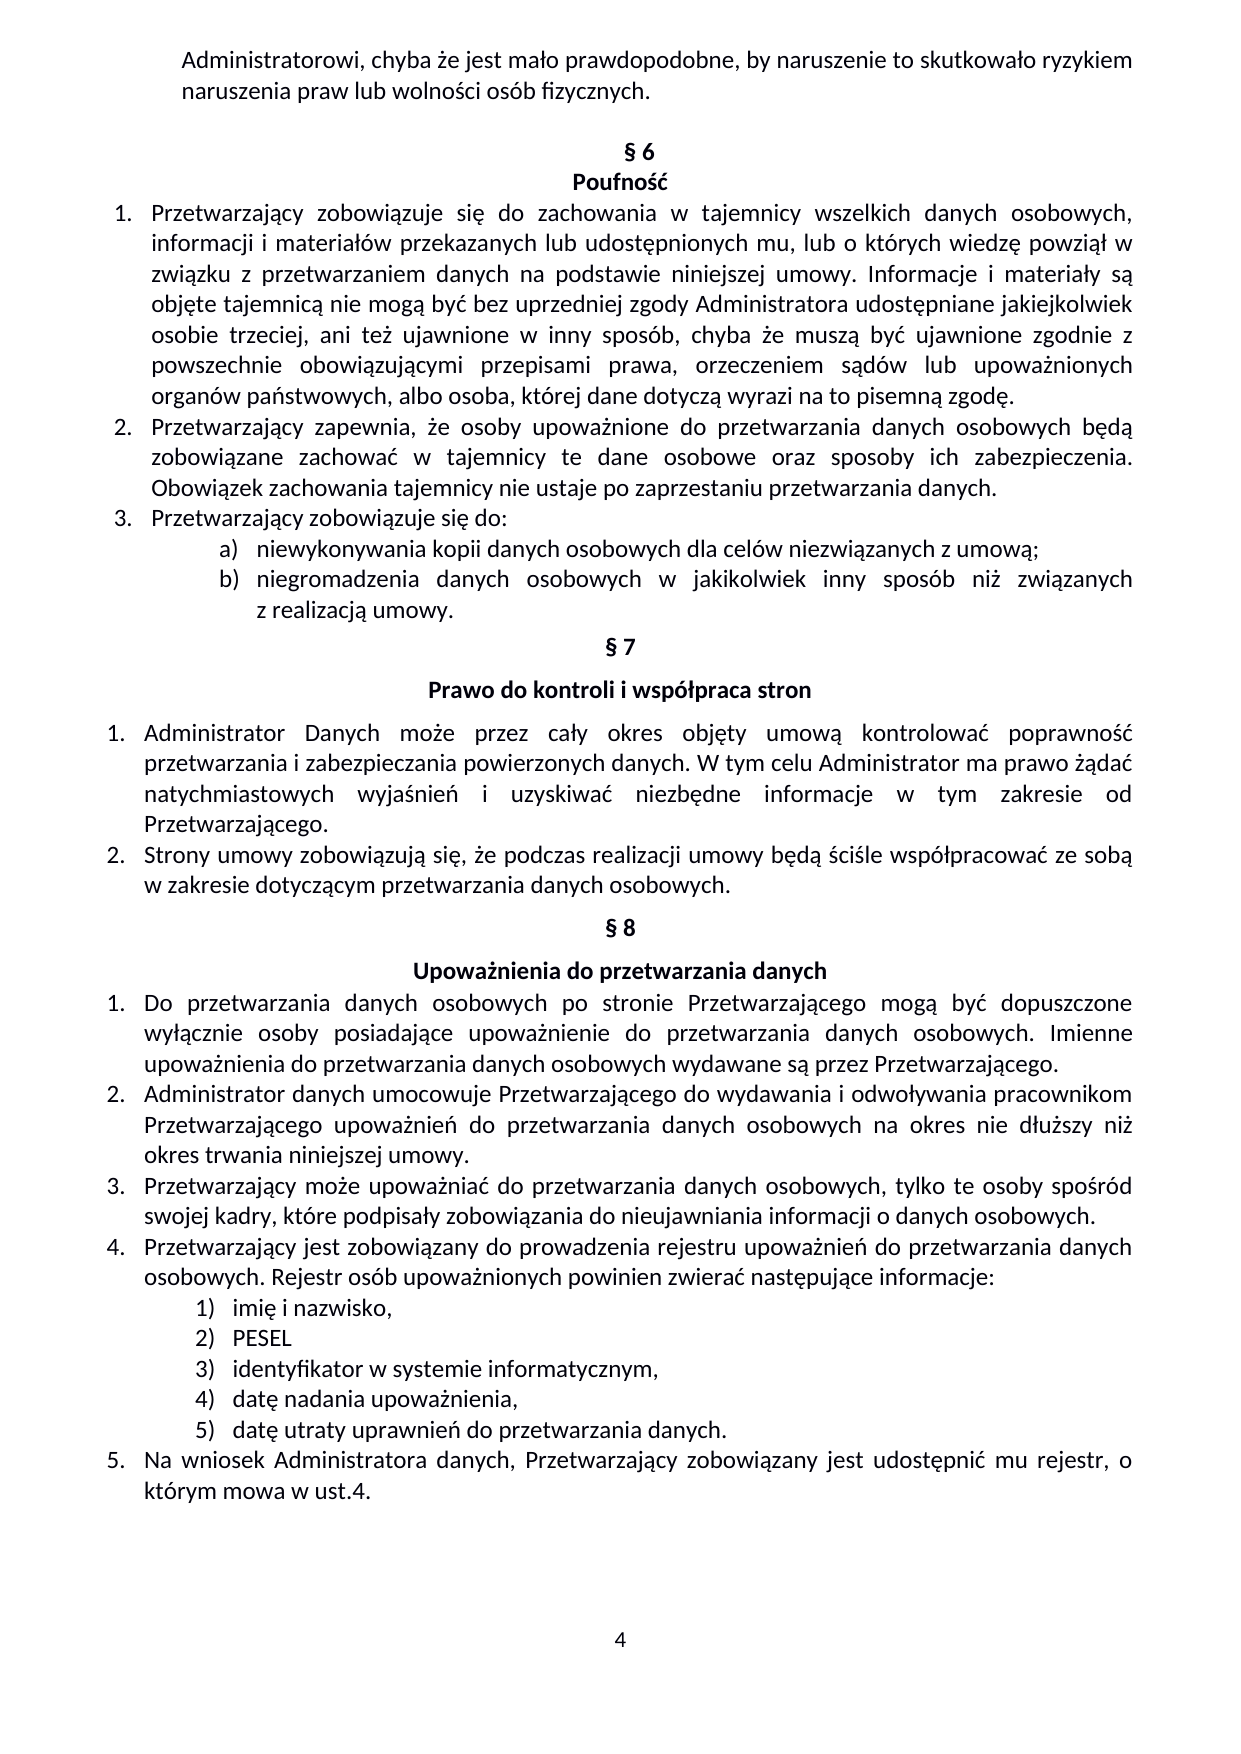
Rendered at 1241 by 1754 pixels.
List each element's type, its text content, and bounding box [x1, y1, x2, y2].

list Przetwarzający zapewnia, że osoby upoważnione do przetwarzania danych osobowych będą zobowiązane zachować w tajemnicy te dane osobowe oraz sposoby ich zabezpieczenia. Obowiązek zachowania tajemnicy nie ustaje po zaprzestaniu przetwarzania danych. [113, 411, 1134, 502]
list Przetwarzający jest zobowiązany do prowadzenia rejestru upoważnień do przetwarzania danych osobowych. Rejestr osób upoważnionych powinien zwierać następujące informacje: [106, 1231, 1134, 1292]
text § 6 [144, 136, 1134, 166]
list Strony umowy zobowiązują się, że podczas realizacji umowy będą ściśle współpracować ze sobą w zakresie dotyczącym przetwarzania danych osobowych. [106, 839, 1134, 900]
text Prawo do kontroli i współpraca stron [106, 674, 1134, 704]
list niewykonywania kopii danych osobowych dla celów niezwiązanych z umową; [219, 533, 1134, 563]
list datę nadania upoważnienia, [195, 1383, 1134, 1414]
text Poufność [106, 166, 1134, 197]
list Przetwarzający zobowiązuje się do: [113, 502, 1134, 533]
text Upoważnienia do przetwarzania danych [106, 956, 1134, 986]
list PESEL [195, 1322, 1134, 1353]
text § 7 [106, 631, 1134, 661]
list Na wniosek Administratora danych, Przetwarzający zobowiązany jest udostępnić mu rejestr, o którym mowa w ust.4. [106, 1444, 1134, 1506]
list Do przetwarzania danych osobowych po stronie Przetwarzającego mogą być dopuszczone wyłącznie osoby posiadające upoważnienie do przetwarzania danych osobowych. Imienne upoważnienia do przetwarzania danych osobowych wydawane są przez Przetwarzającego. [106, 987, 1134, 1078]
text § 8 [106, 912, 1134, 943]
list Przetwarzający zobowiązuje się do zachowania w tajemnicy wszelkich danych osobowych, informacji i materiałów przekazanych lub udostępnionych mu, lub o których wiedzę powziął w związku z przetwarzaniem danych na podstawie niniejszej umowy. Informacje i materiały są objęte tajemnicą nie mogą być bez uprzedniej zgody Administratora udostępniane jakiejkolwiek osobie trzeciej, ani też ujawnione w inny sposób, chyba że muszą być ujawnione zgodnie z powszechnie obowiązującymi przepisami prawa, orzeczeniem sądów lub upoważnionych organów państwowych, albo osoba, której dane dotyczą wyrazi na to pisemną zgodę. [113, 197, 1134, 411]
list imię i nazwisko, [195, 1292, 1134, 1322]
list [144, 44, 1134, 105]
list Administrator danych umocowuje Przetwarzającego do wydawania i odwoływania pracownikom Przetwarzającego upoważnień do przetwarzania danych osobowych na okres nie dłuższy niż okres trwania niniejszej umowy. [106, 1078, 1134, 1170]
list datę utraty uprawnień do przetwarzania danych. [195, 1414, 1134, 1444]
list identyfikator w systemie informatycznym, [195, 1353, 1134, 1383]
list Administrator Danych może przez cały okres objęty umową kontrolować poprawność przetwarzania i zabezpieczania powierzonych danych. W tym celu Administrator ma prawo żądać natychmiastowych wyjaśnień i uzyskiwać niezbędne informacje w tym zakresie od Przetwarzającego. [106, 717, 1134, 839]
list niegromadzenia danych osobowych w jakikolwiek inny sposób niż związanych z realizacją umowy. [219, 563, 1134, 624]
list Przetwarzający może upoważniać do przetwarzania danych osobowych, tylko te osoby spośród swojej kadry, które podpisały zobowiązania do nieujawniania informacji o danych osobowych. [106, 1170, 1134, 1231]
